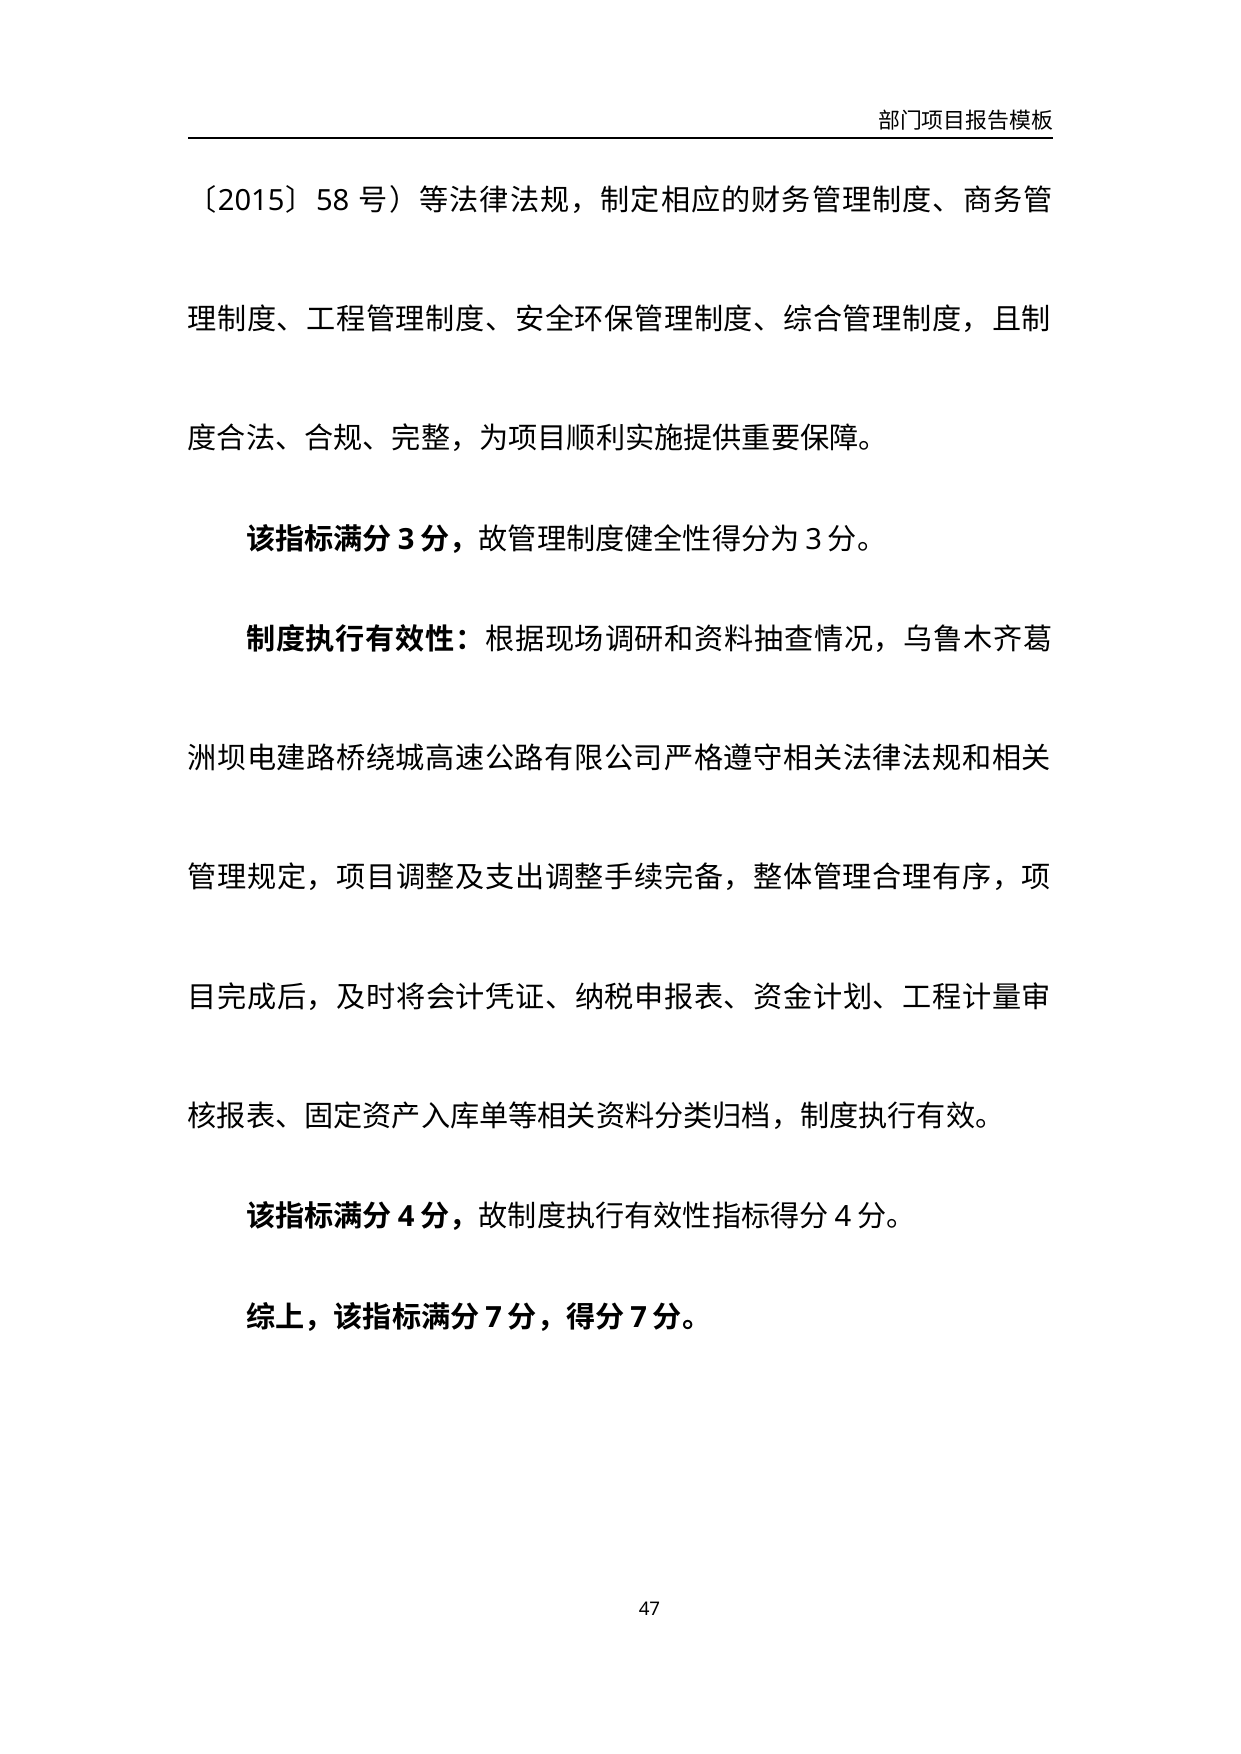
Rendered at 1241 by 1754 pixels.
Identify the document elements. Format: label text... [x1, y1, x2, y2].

text 综上，该指标满分7分，得分7分。 [187, 1275, 1053, 1354]
text 制度执行有效性：根据现场调研和资料抽查情况，乌鲁木齐葛洲坝电建路桥绕城高速公路有限公司严格遵守相关法律法规和相关管理规定，项目调整及支出调整手续完备，整体管理合理有序，项目完成后，及时将会计凭证、纳税申报表、资金计划、工程计量审核报表、固定资产入库单等相关资料分类归档，制度执行有效。 [187, 597, 1053, 1153]
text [187, 158, 1053, 476]
text 该指标满分4分，故制度执行有效性指标得分4分。 [187, 1174, 1053, 1253]
text 该指标满分3分，故管理制度健全性得分为3分。 [187, 497, 1053, 576]
